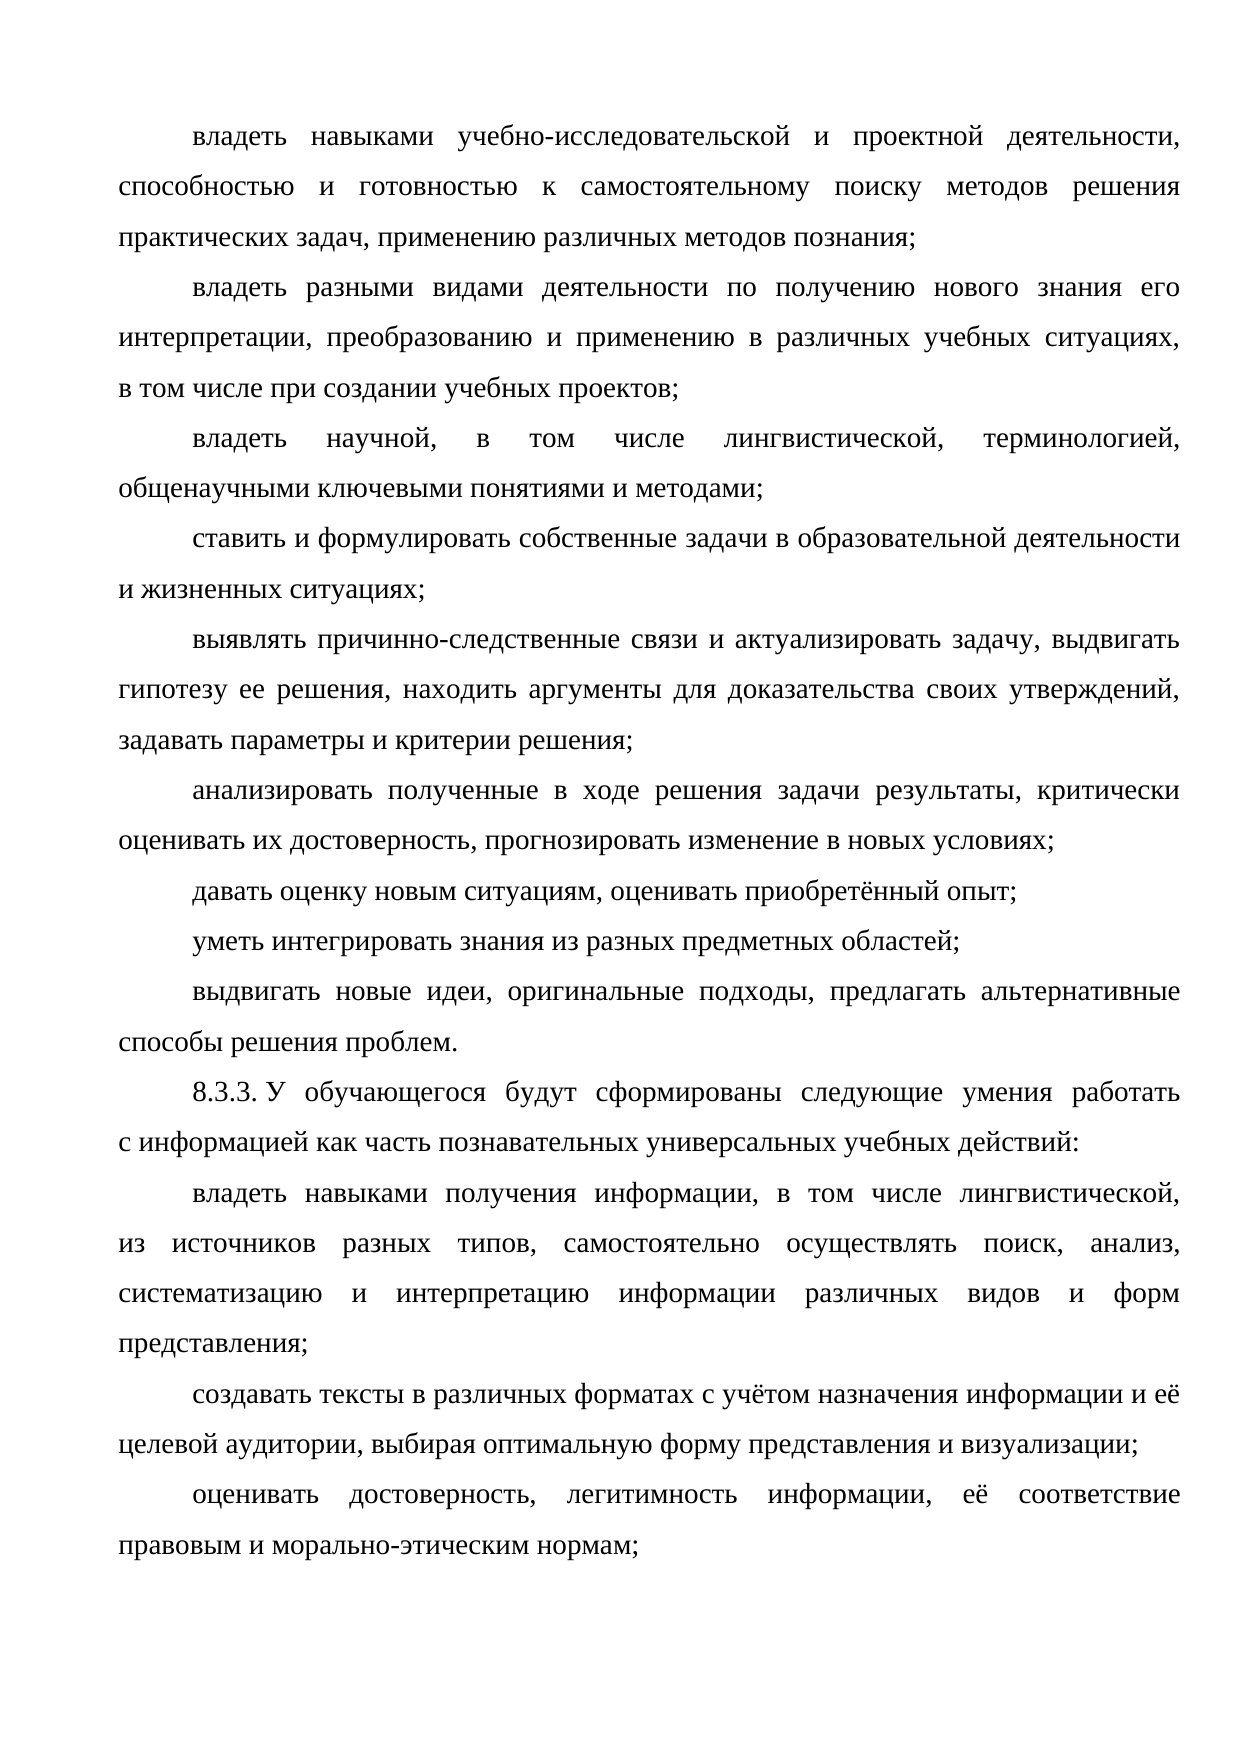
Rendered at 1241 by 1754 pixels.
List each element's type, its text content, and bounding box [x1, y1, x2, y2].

text ставить и формулировать собственные задачи в образовательной деятельности и жизненных ситуациях; [118, 521, 1181, 604]
text владеть навыками учебно-исследовательской и проектной деятельности, способностью и готовностью к самостоятельному поиску методов решения практических задач, применению различных методов познания; [118, 118, 1181, 252]
text владеть навыками получения информации, в том числе лингвистической, из источников разных типов, самостоятельно осуществлять поиск, анализ, систематизацию и интерпретацию информации различных видов и форм представления; [118, 1175, 1181, 1359]
text владеть научной, в том числе лингвистической, терминологией, общенаучными ключевыми понятиями и методами; [118, 420, 1181, 504]
text выдвигать новые идеи, оригинальные подходы, предлагать альтернативные способы решения проблем. [118, 973, 1181, 1057]
text выявлять причинно-следственные связи и актуализировать задачу, выдвигать гипотезу ее решения, находить аргументы для доказательства своих утверждений, задавать параметры и критерии решения; [118, 621, 1181, 755]
text анализировать полученные в ходе решения задачи результаты, критически оценивать их достоверность, прогнозировать изменение в новых условиях; [118, 772, 1181, 856]
text владеть разными видами деятельности по получению нового знания его интерпретации, преобразованию и применению в различных учебных ситуациях, в том числе при создании учебных проектов; [118, 269, 1181, 403]
text уметь интегрировать знания из разных предметных областей; [118, 923, 1181, 957]
text давать оценку новым ситуациям, оценивать приобретённый опыт; [118, 873, 1181, 906]
text 8.3.3. У обучающегося будут сформированы следующие умения работать с информацией как часть познавательных универсальных учебных действий: [118, 1074, 1181, 1158]
text создавать тексты в различных форматах с учётом назначения информации и её целевой аудитории, выбирая оптимальную форму представления и визуализации; [118, 1376, 1181, 1460]
text оценивать достоверность, легитимность информации, её соответствие правовым и морально-этическим нормам; [118, 1477, 1181, 1560]
